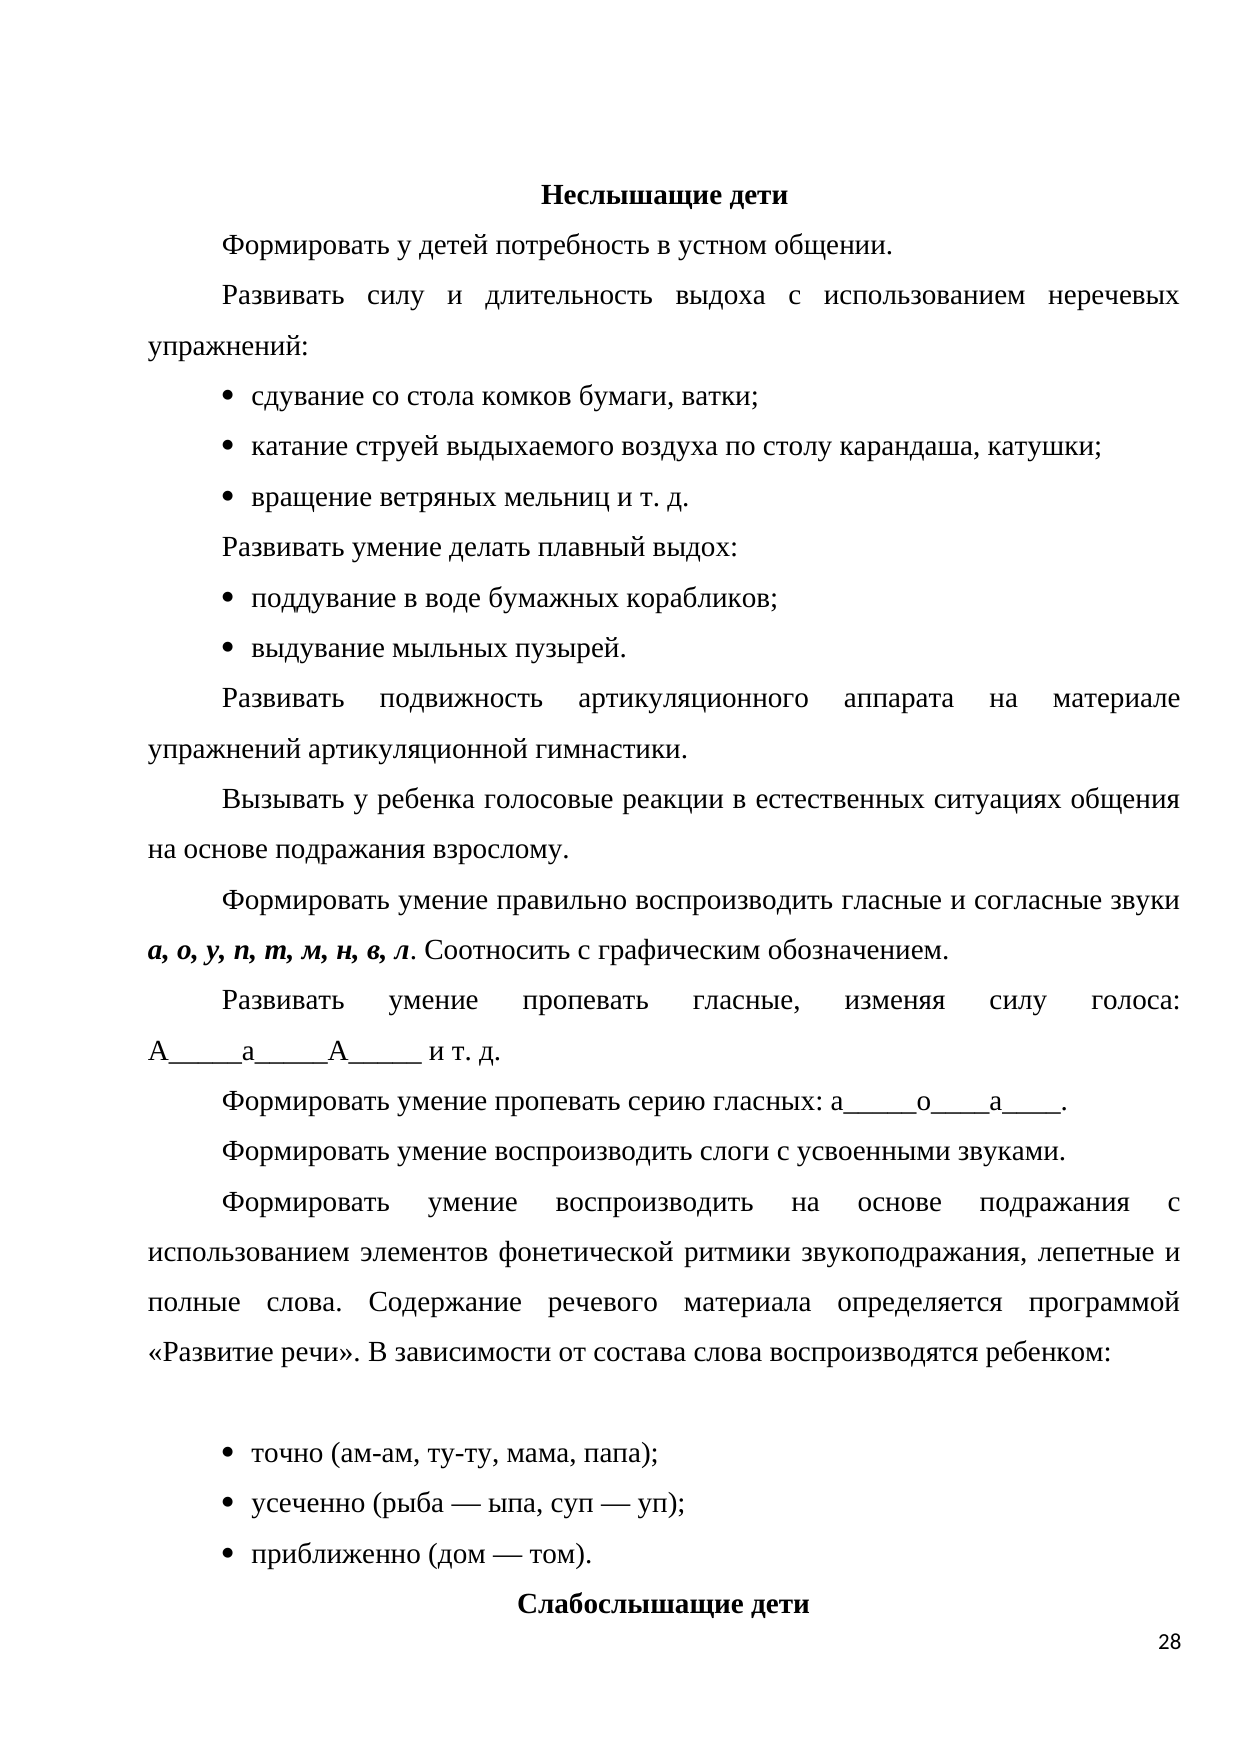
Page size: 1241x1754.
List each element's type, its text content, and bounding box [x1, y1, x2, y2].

list усеченно (рыба — ыпа, суп — уп); [223, 1486, 1181, 1519]
list сдувание со стола комков бумаги, ватки; [223, 378, 1181, 412]
list приближенно (дом — том). [223, 1536, 1181, 1570]
text Развивать умение пропевать гласные, изменяя силу голоса: А_____а_____А_____ и т. д. [148, 982, 1181, 1066]
text Формировать умение правильно воспроизводить гласные и согласные звуки а, о, у, п, т, м, н, в, л. Соотносить с графическим обозначением. [148, 882, 1181, 966]
text Развивать подвижность артикуляционного аппарата на материале упражнений артикуляционной гимнастики. [148, 681, 1181, 764]
text Вызывать у ребенка голосовые реакции в естественных ситуациях общения на основе подражания взрослому. [148, 781, 1181, 865]
text Формировать умение воспроизводить на основе подражания с использованием элементов фонетической ритмики звукоподражания, лепетные и полные слова. Содержание речевого материала определяется программой «Развитие речи». В зависимости от состава слова воспроизводятся ребенком: [148, 1184, 1181, 1368]
list точно (ам-ам, ту-ту, мама, папа); [223, 1435, 1181, 1469]
list вращение ветряных мельниц и т. д. [223, 479, 1181, 513]
text Развивать силу и длительность выдоха с использованием неречевых упражнений: [148, 277, 1181, 361]
text Формировать у детей потребность в устном общении. [148, 227, 1181, 261]
text Слабослышащие дети [148, 1586, 1181, 1620]
text Формировать умение пропевать серию гласных: а_____о____а____. [148, 1083, 1181, 1117]
list катание струей выдыхаемого воздуха по столу карандаша, катушки; [223, 428, 1181, 462]
text Развивать умение делать плавный выдох: [148, 529, 1181, 563]
text Формировать умение воспроизводить слоги с усвоенными звуками. [148, 1133, 1181, 1167]
list поддувание в воде бумажных корабликов; [223, 580, 1181, 613]
text Неслышащие дети [148, 177, 1181, 210]
list выдувание мыльных пузырей. [223, 630, 1181, 664]
